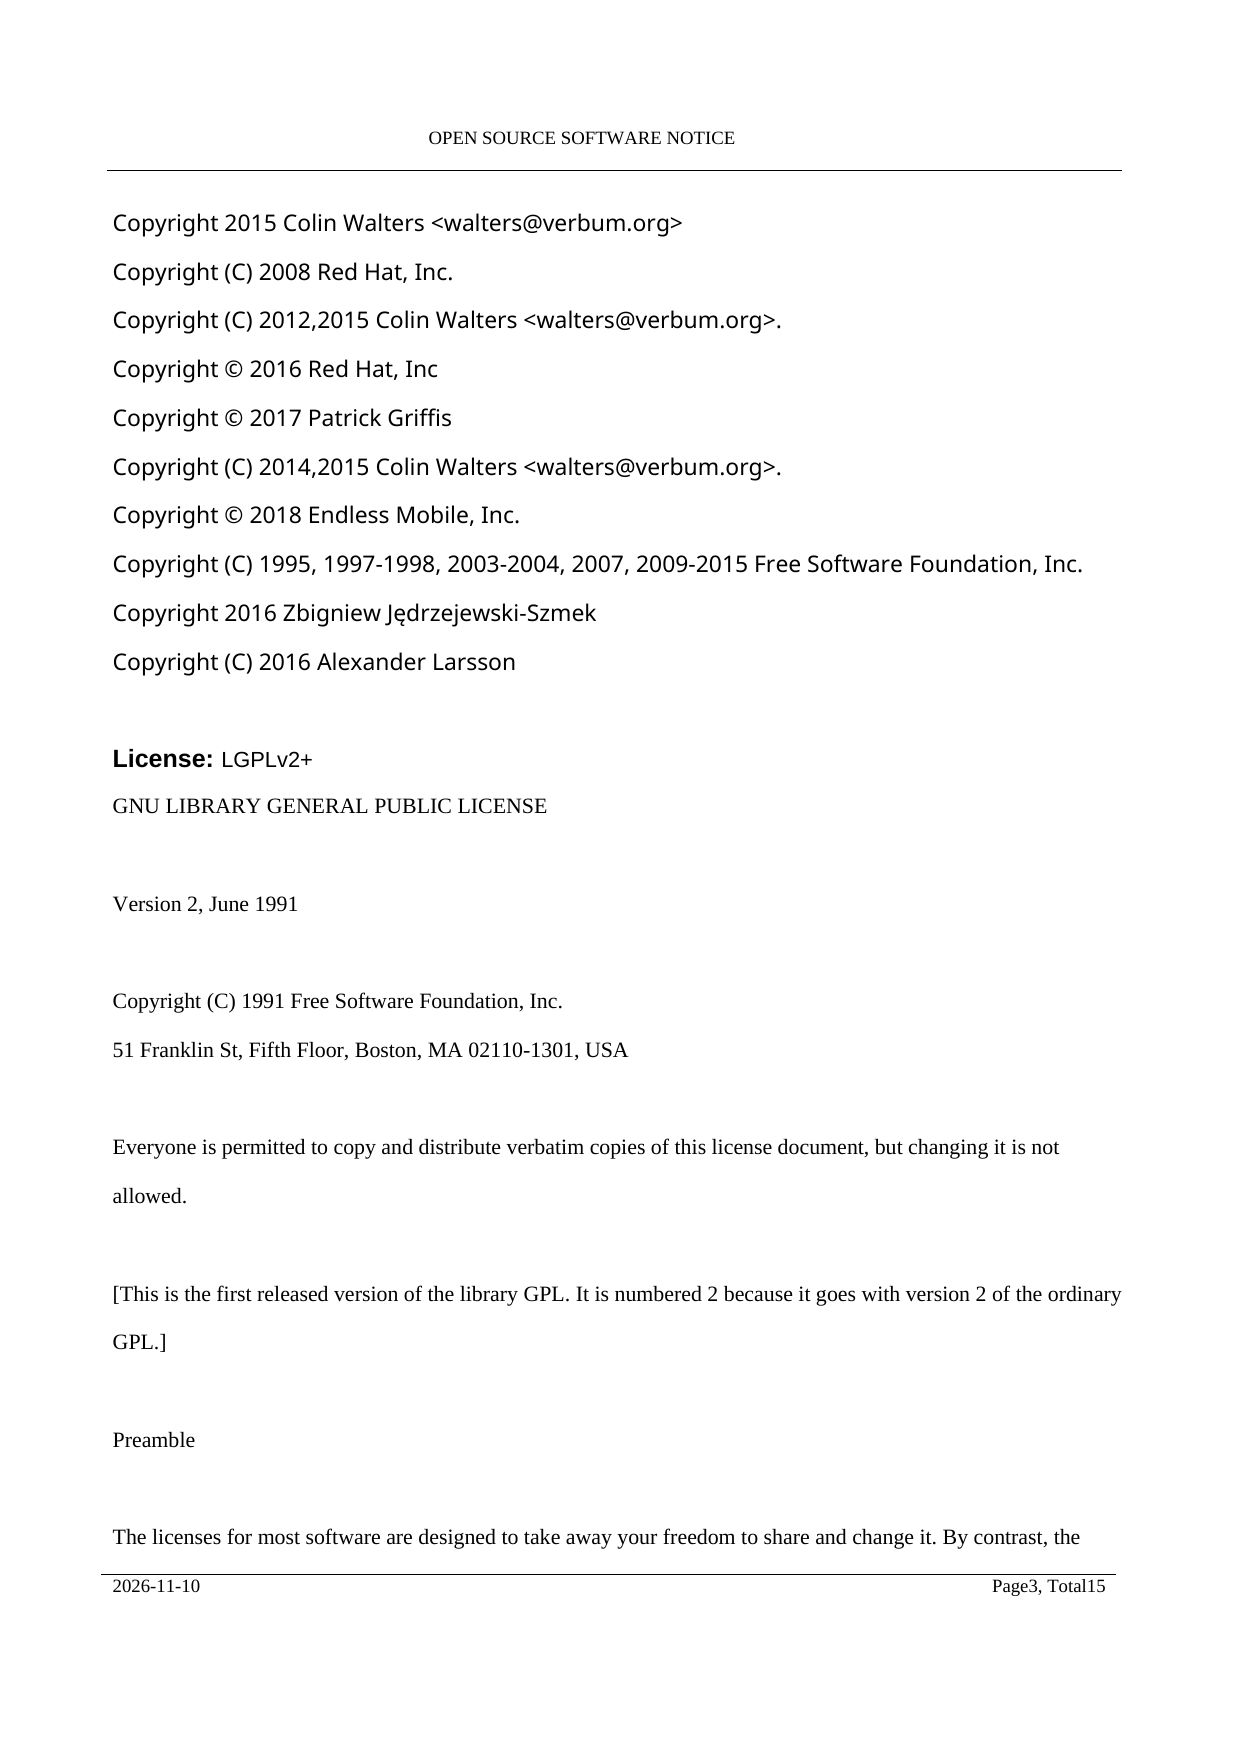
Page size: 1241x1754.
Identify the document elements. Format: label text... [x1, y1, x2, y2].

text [112, 789, 1128, 1553]
text License: LGPLv2+ [112, 743, 1128, 775]
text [112, 206, 1128, 726]
